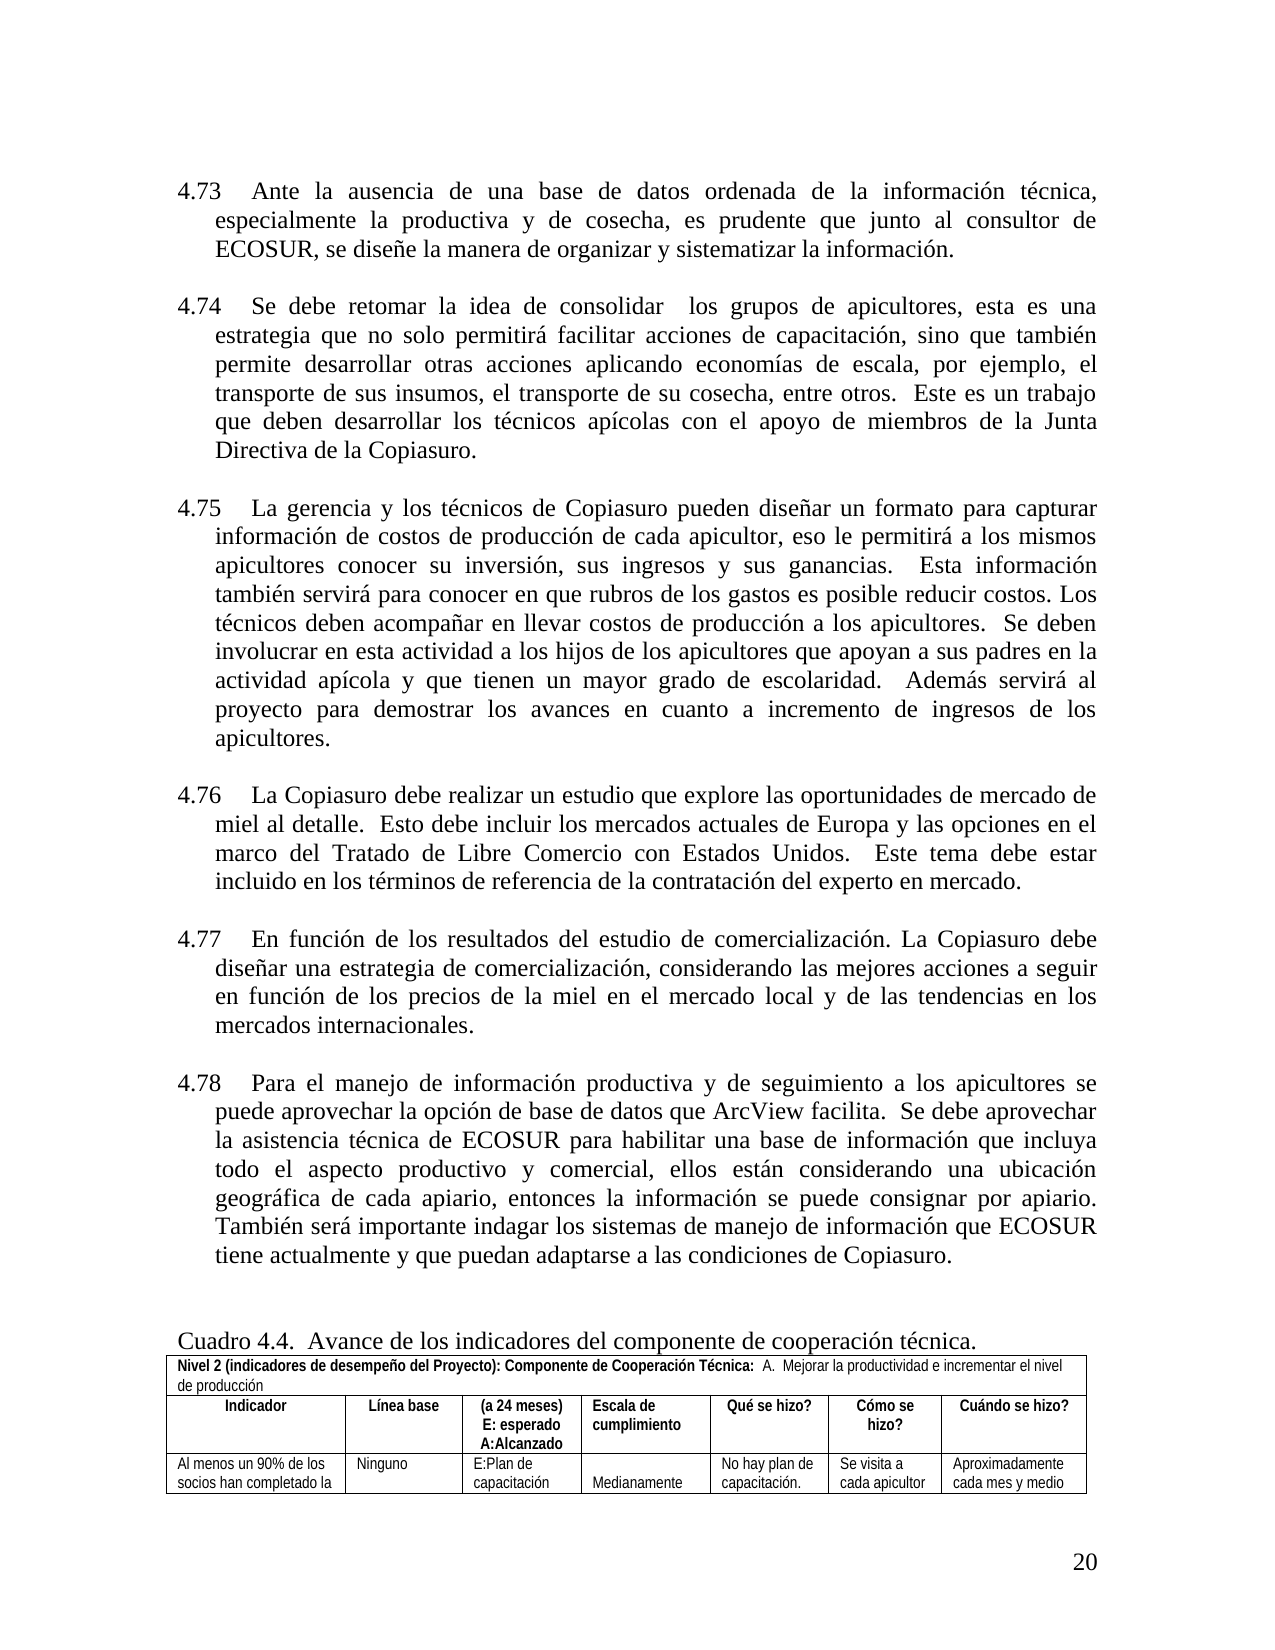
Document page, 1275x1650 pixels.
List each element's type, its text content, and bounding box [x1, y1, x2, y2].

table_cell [463, 1454, 581, 1492]
table_cell Cuándo se hizo? [942, 1396, 1086, 1453]
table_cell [167, 1454, 345, 1492]
table_cell Ninguno [346, 1454, 462, 1492]
list Ante la ausencia de una base de datos ordenada de la información técnica, especialmente la productiva y de cosecha, es prudente que junto al consultor de ECOSUR, se diseñe la manera de organizar y sistematizar la información. [177, 176, 1098, 263]
list La gerencia y los técnicos de Copiasuro pueden diseñar un formato para capturar información de costos de producción de cada apicultor, eso le permitirá a los mismos apicultores conocer su inversión, sus ingresos y sus ganancias. Esta información también servirá para conocer en que rubros de los gastos es posible reducir costos. Los técnicos deben acompañar en llevar costos de producción a los apicultores. Se deben involucrar en esta actividad a los hijos de los apicultores que apoyan a sus padres en la actividad apícola y que tienen un mayor grado de escolaridad. Además servirá al proyecto para demostrar los avances en cuanto a incremento de ingresos de los apicultores. [177, 493, 1098, 751]
table_cell Cómo se hizo? [829, 1396, 941, 1453]
text Cuadro 4.4. Avance de los indicadores del componente de cooperación técnica. [177, 1326, 1098, 1355]
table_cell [942, 1454, 1086, 1492]
list La Copiasuro debe realizar un estudio que explore las oportunidades de mercado de miel al detalle. Esto debe incluir los mercados actuales de Europa y las opciones en el marco del Tratado de Libre Comercio con Estados Unidos. Este tema debe estar incluido en los términos de referencia de la contratación del experto en mercado. [177, 780, 1098, 895]
list En función de los resultados del estudio de comercialización. La Copiasuro debe diseñar una estrategia de comercialización, considerando las mejores acciones a seguir en función de los precios de la miel en el mercado local y de las tendencias en los mercados internacionales. [177, 924, 1098, 1039]
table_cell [582, 1454, 710, 1492]
list Para el manejo de información productiva y de seguimiento a los apicultores se puede aprovechar la opción de base de datos que ArcView facilita. Se debe aprovechar la asistencia técnica de ECOSUR para habilitar una base de información que incluya todo el aspecto productivo y comercial, ellos están considerando una ubicación geográfica de cada apiario, entonces la información se puede consignar por apiario. También será importante indagar los sistemas de manejo de información que ECOSUR tiene actualmente y que puedan adaptarse a las condiciones de Copiasuro. [177, 1068, 1098, 1269]
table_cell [829, 1454, 941, 1492]
table_cell Escala de cumplimiento [582, 1396, 710, 1453]
table_cell (a 24 meses) E: esperado A:Alcanzado [463, 1396, 581, 1453]
table_header Nivel 2 (indicadores de desempeño del Proyecto): Componente de Cooperación Técnica: A. Mejorar la productividad e incrementar el nivel de producción [167, 1356, 1086, 1394]
table_cell Línea base [346, 1396, 462, 1453]
list Se debe retomar la idea de consolidar los grupos de apicultores, esta es una estrategia que no solo permitirá facilitar acciones de capacitación, sino que también permite desarrollar otras acciones aplicando economías de escala, por ejemplo, el transporte de sus insumos, el transporte de su cosecha, entre otros. Este es un trabajo que deben desarrollar los técnicos apícolas con el apoyo de miembros de la Junta Directiva de la Copiasuro. [177, 291, 1098, 464]
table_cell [711, 1454, 828, 1492]
table_cell Qué se hizo? [711, 1396, 828, 1453]
table_cell Indicador [167, 1396, 345, 1453]
